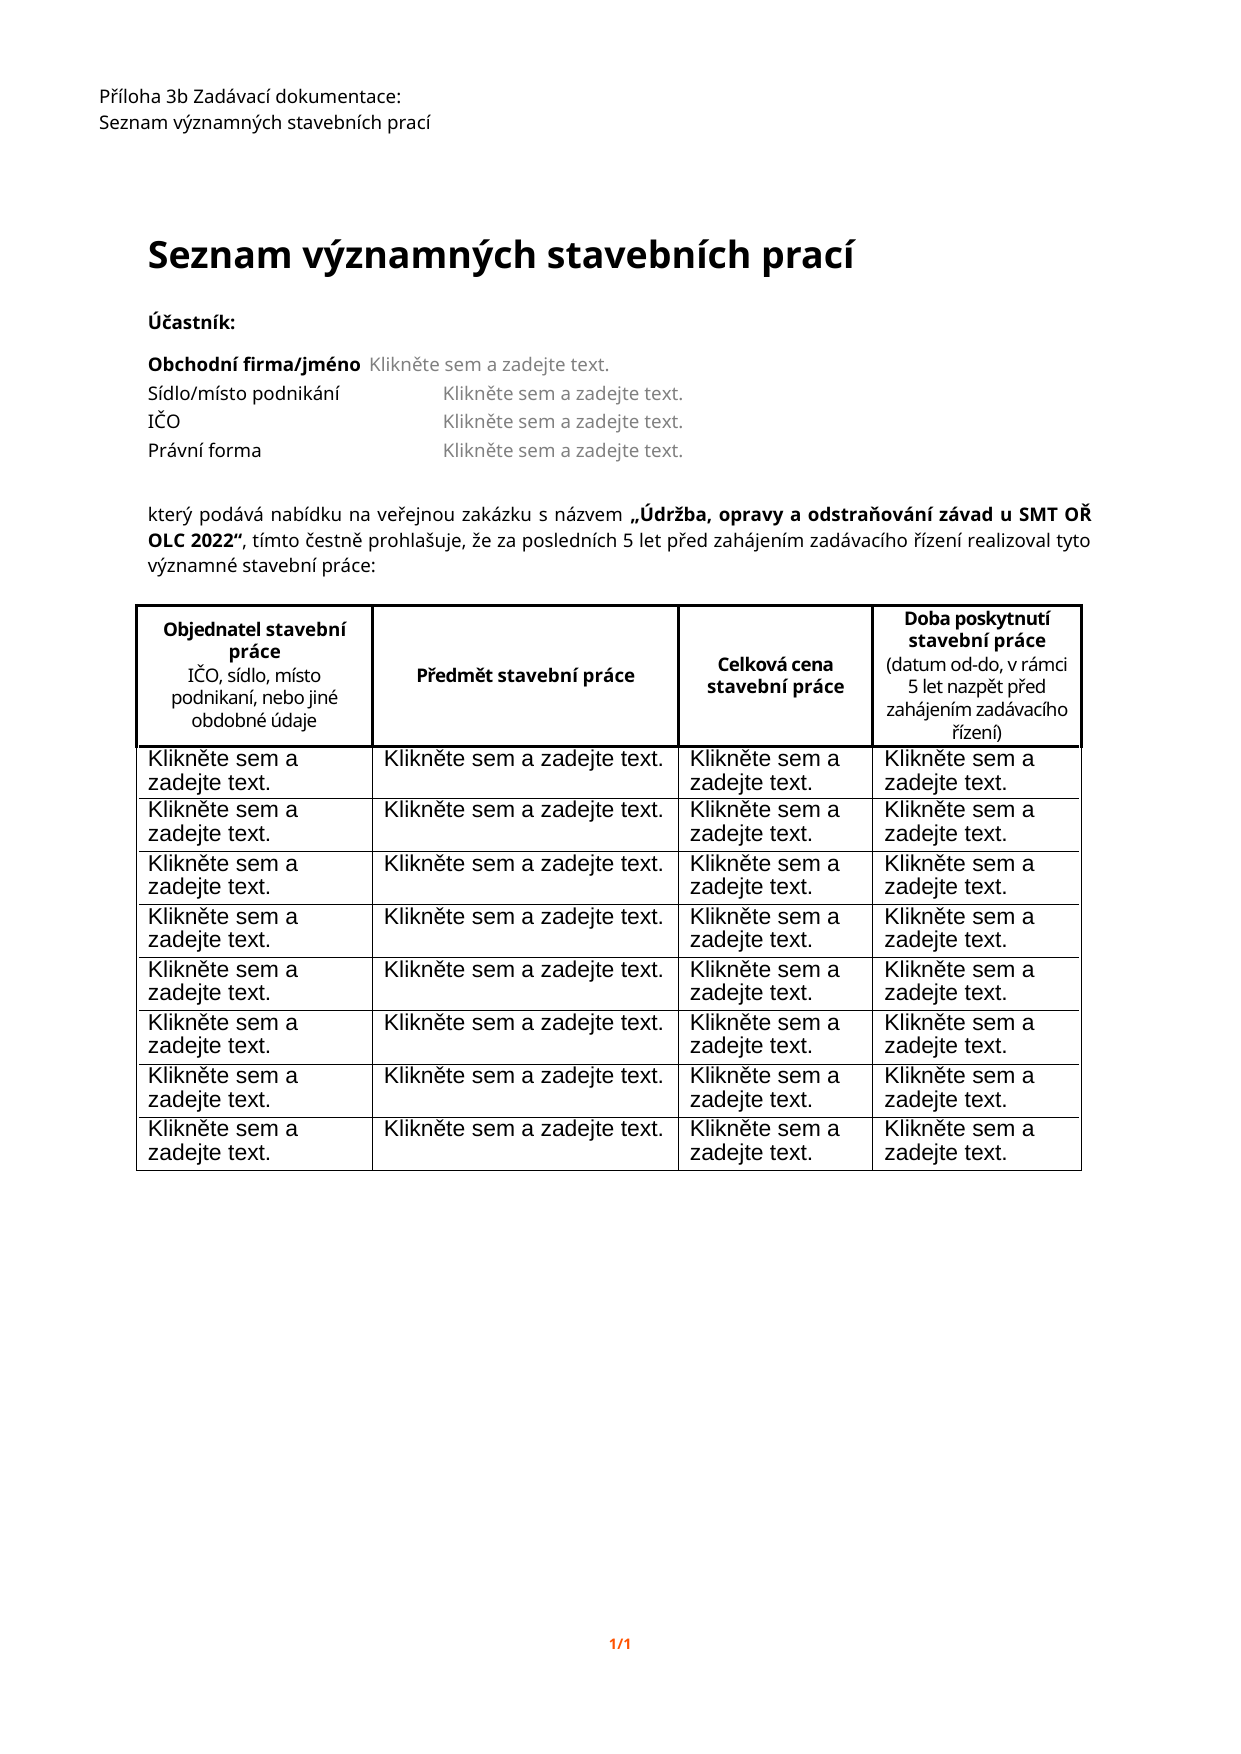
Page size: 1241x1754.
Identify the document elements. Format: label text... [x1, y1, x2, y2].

text IČO [148, 406, 1093, 435]
table_header Předmět stavební práce [374, 607, 677, 745]
table_header Objednatel stavební práce IČO, sídlo, místo podnikaní, nebo jiné obdobné údaje [138, 607, 371, 745]
text který podává nabídku na veřejnou zakázku s názvem „Údržba, opravy a odstraňování závad u SMT OŘ OLC 2022“, tímto čestně prohlašuje, že za posledních 5 let před zahájením zadávacího řízení realizoval tyto významné stavební práce: [148, 502, 1093, 578]
text Sídlo/místo podnikání [148, 377, 1093, 406]
text Právní forma [148, 435, 1093, 464]
table_header Celková cena stavební práce [680, 607, 871, 745]
text Obchodní firma/jméno [148, 348, 1093, 377]
title Seznam významných stavebních prací [148, 228, 1093, 279]
table_header Doba poskytnutí stavební práce (datum od-do, v rámci 5 let nazpět před zahájením zadávacího řízení) [874, 607, 1080, 745]
text Účastník: [148, 304, 1093, 335]
